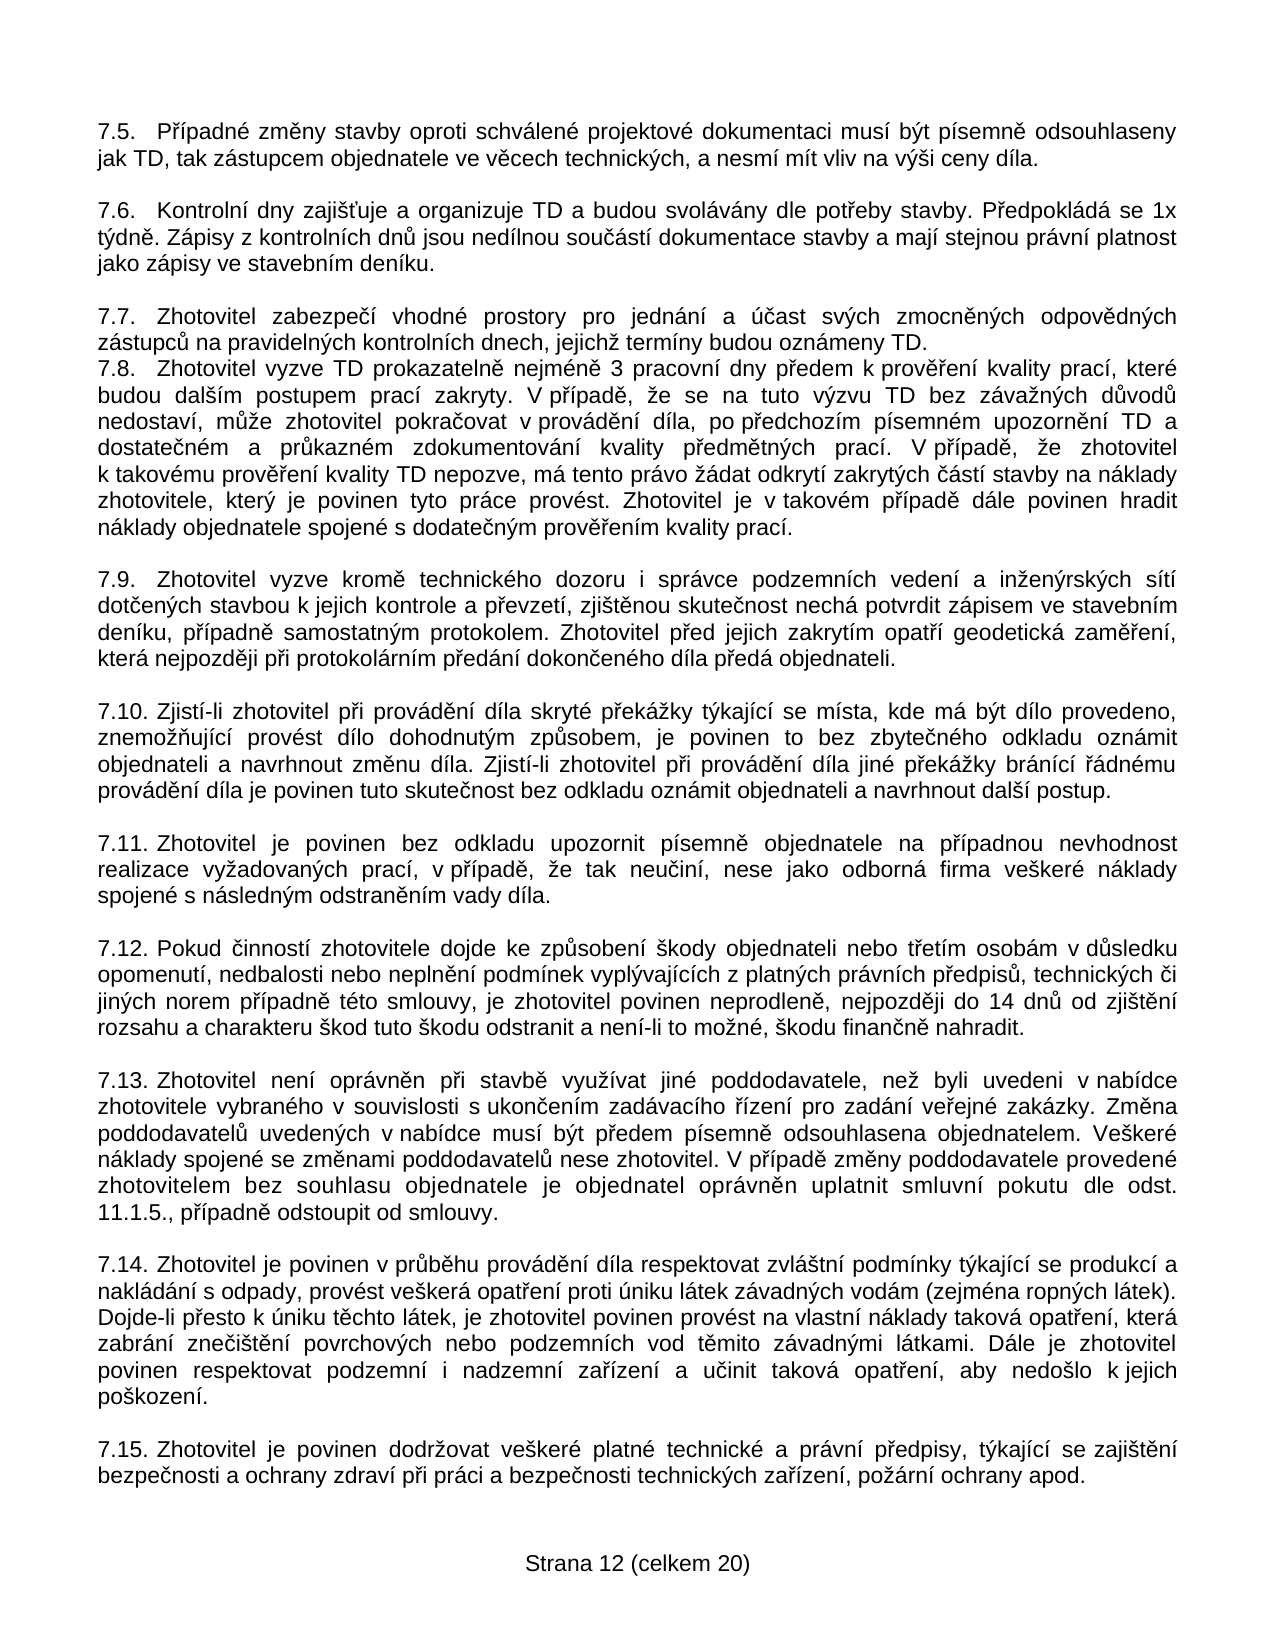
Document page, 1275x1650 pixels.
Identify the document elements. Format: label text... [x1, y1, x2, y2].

list Zjistí-li zhotovitel při provádění díla skryté překážky týkající se místa, kde má být dílo provedeno, znemožňující provést dílo dohodnutým způsobem, je povinen to bez zbytečného odkladu oznámit objednateli a navrhnout změnu díla. Zjistí-li zhotovitel při provádění díla jiné překážky bránící řádnému provádění díla je povinen tuto skutečnost bez odkladu oznámit objednateli a navrhnout další postup. [97, 698, 1177, 803]
list Zhotovitel vyzve TD prokazatelně nejméně 3 pracovní dny předem k prověření kvality prací, které budou dalším postupem prací zakryty. V případě, že se na tuto výzvu TD bez závažných důvodů nedostaví, může zhotovitel pokračovat v provádění díla, po předchozím písemném upozornění TD a dostatečném a průkazném zdokumentování kvality předmětných prací. V případě, že zhotovitel k takovému prověření kvality TD nepozve, má tento právo žádat odkrytí zakrytých částí stavby na náklady zhotovitele, který je povinen tyto práce provést. Zhotovitel je v takovém případě dále povinen hradit náklady objednatele spojené s dodatečným prověřením kvality prací. [97, 355, 1177, 540]
list Kontrolní dny zajišťuje a organizuje TD a budou svolávány dle potřeby stavby. Předpokládá se 1x týdně. Zápisy z kontrolních dnů jsou nedílnou součástí dokumentace stavby a mají stejnou právní platnost jako zápisy ve stavebním deníku. [97, 197, 1177, 276]
list Zhotovitel zabezpečí vhodné prostory pro jednání a účast svých zmocněných odpovědných zástupců na pravidelných kontrolních dnech, jejichž termíny budou oznámeny TD. [97, 303, 1177, 355]
list Zhotovitel vyzve kromě technického dozoru i správce podzemních vedení a inženýrských sítí dotčených stavbou k jejich kontrole a převzetí, zjištěnou skutečnost nechá potvrdit zápisem ve stavebním deníku, případně samostatným protokolem. Zhotovitel před jejich zakrytím opatří geodetická zaměření, která nejpozději při protokolárním předání dokončeného díla předá objednateli. [97, 566, 1177, 672]
list Pokud činností zhotovitele dojde ke způsobení škody objednateli nebo třetím osobám v důsledku opomenutí, nedbalosti nebo neplnění podmínek vyplývajících z platných právních předpisů, technických či jiných norem případně této smlouvy, je zhotovitel povinen neprodleně, nejpozději do 14 dnů od zjištění rozsahu a charakteru škod tuto škodu odstranit a není-li to možné, škodu finančně nahradit. [97, 935, 1177, 1041]
list Zhotovitel je povinen bez odkladu upozornit písemně objednatele na případnou nevhodnost realizace vyžadovaných prací, v případě, že tak neučiní, nese jako odborná firma veškeré náklady spojené s následným odstraněním vady díla. [97, 830, 1177, 909]
list Případné změny stavby oproti schválené projektové dokumentaci musí být písemně odsouhlaseny jak TD, tak zástupcem objednatele ve věcech technických, a nesmí mít vliv na výši ceny díla. [97, 118, 1177, 171]
list Zhotovitel je povinen dodržovat veškeré platné technické a právní předpisy, týkající se zajištění bezpečnosti a ochrany zdraví při práci a bezpečnosti technických zařízení, požární ochrany apod. [97, 1436, 1177, 1488]
list Zhotovitel je povinen v průběhu provádění díla respektovat zvláštní podmínky týkající se produkcí a nakládání s odpady, provést veškerá opatření proti úniku látek závadných vodám (zejména ropných látek). Dojde-li přesto k úniku těchto látek, je zhotovitel povinen provést na vlastní náklady taková opatření, která zabrání znečištění povrchových nebo podzemních vod těmito závadnými látkami. Dále je zhotovitel povinen respektovat podzemní i nadzemní zařízení a učinit taková opatření, aby nedošlo k jejich poškození. [97, 1251, 1177, 1409]
list Zhotovitel není oprávněn při stavbě využívat jiné poddodavatele, než byli uvedeni v nabídce zhotovitele vybraného v souvislosti s ukončením zadávacího řízení pro zadání veřejné zakázky. Změna poddodavatelů uvedených v nabídce musí být předem písemně odsouhlasena objednatelem. Veškeré náklady spojené se změnami poddodavatelů nese zhotovitel. V případě změny poddodavatele provedené zhotovitelem bez souhlasu objednatele je objednatel oprávněn uplatnit smluvní pokutu dle odst. 11.1.5., případně odstoupit od smlouvy. [97, 1067, 1177, 1225]
